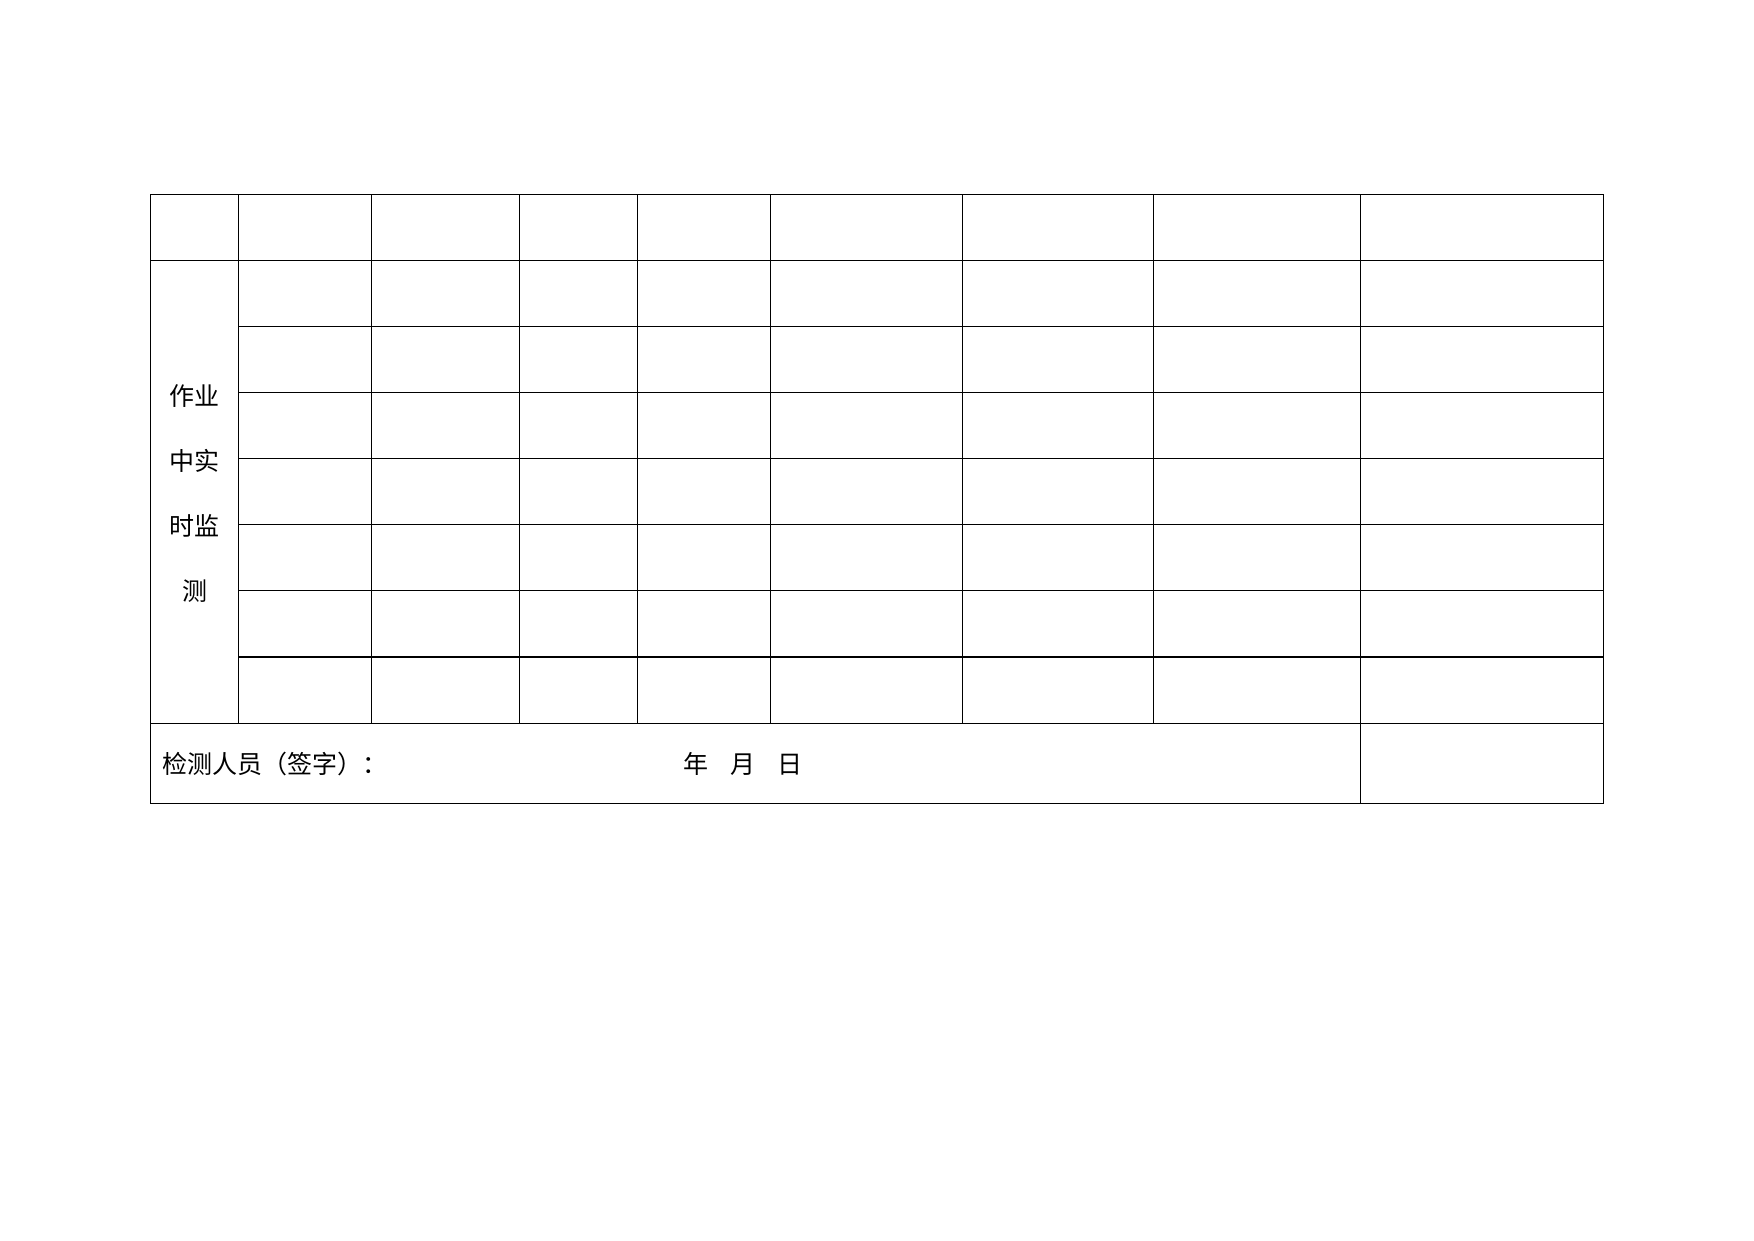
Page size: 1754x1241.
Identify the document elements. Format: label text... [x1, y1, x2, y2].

table_cell [1154, 525, 1360, 590]
table_cell [771, 525, 962, 590]
table_cell [372, 459, 519, 524]
table_cell [771, 327, 962, 392]
table_cell [520, 658, 637, 722]
table_cell [520, 393, 637, 458]
table_cell [638, 195, 770, 260]
table_cell [239, 591, 371, 656]
table_cell [771, 658, 962, 722]
table_cell [239, 459, 371, 524]
table_cell [1361, 393, 1603, 458]
table_cell [372, 525, 519, 590]
table_cell 作业中实时监测 [151, 261, 238, 722]
table_cell [372, 261, 519, 326]
table_cell [638, 591, 770, 656]
table_cell [771, 393, 962, 458]
table_cell [520, 459, 637, 524]
table_cell [963, 459, 1153, 524]
table_cell [771, 591, 962, 656]
table_cell [1154, 459, 1360, 524]
table_cell [963, 195, 1153, 260]
table_cell [771, 195, 962, 260]
table_cell [1154, 658, 1360, 722]
table_cell [520, 327, 637, 392]
table_cell [963, 591, 1153, 656]
table_cell [1154, 393, 1360, 458]
table_cell [963, 525, 1153, 590]
table_cell [1154, 195, 1360, 260]
table_cell [520, 591, 637, 656]
table_cell [771, 261, 962, 326]
table_cell [963, 658, 1153, 722]
table_cell [239, 261, 371, 326]
table_cell [520, 525, 637, 590]
table_cell [239, 393, 371, 458]
table_cell [638, 261, 770, 326]
table_cell [963, 261, 1153, 326]
table_cell [239, 658, 371, 722]
table_cell [372, 658, 519, 722]
table_cell [372, 591, 519, 656]
table_cell [520, 195, 637, 260]
table_cell [638, 459, 770, 524]
table_cell [372, 195, 519, 260]
table_cell [1361, 591, 1603, 656]
table_cell [1154, 261, 1360, 326]
table_cell [1361, 459, 1603, 524]
table_cell [638, 658, 770, 722]
table_cell [372, 393, 519, 458]
table_cell [520, 261, 637, 326]
table_cell [239, 195, 371, 260]
table_cell [1361, 724, 1603, 803]
table_cell [1361, 195, 1603, 260]
table_cell [963, 327, 1153, 392]
table_cell [638, 327, 770, 392]
table_cell [963, 393, 1153, 458]
table_cell [1361, 658, 1603, 722]
table_cell [638, 393, 770, 458]
table_cell [1154, 327, 1360, 392]
table_cell [1361, 327, 1603, 392]
table_cell [1154, 591, 1360, 656]
table_cell 检测人员（签字）： 年 月 日 [151, 724, 1360, 803]
table_cell [771, 459, 962, 524]
table_cell [1361, 261, 1603, 326]
table_cell [239, 525, 371, 590]
table_cell [1361, 525, 1603, 590]
table_cell [372, 327, 519, 392]
table_cell [239, 327, 371, 392]
table_cell [638, 525, 770, 590]
